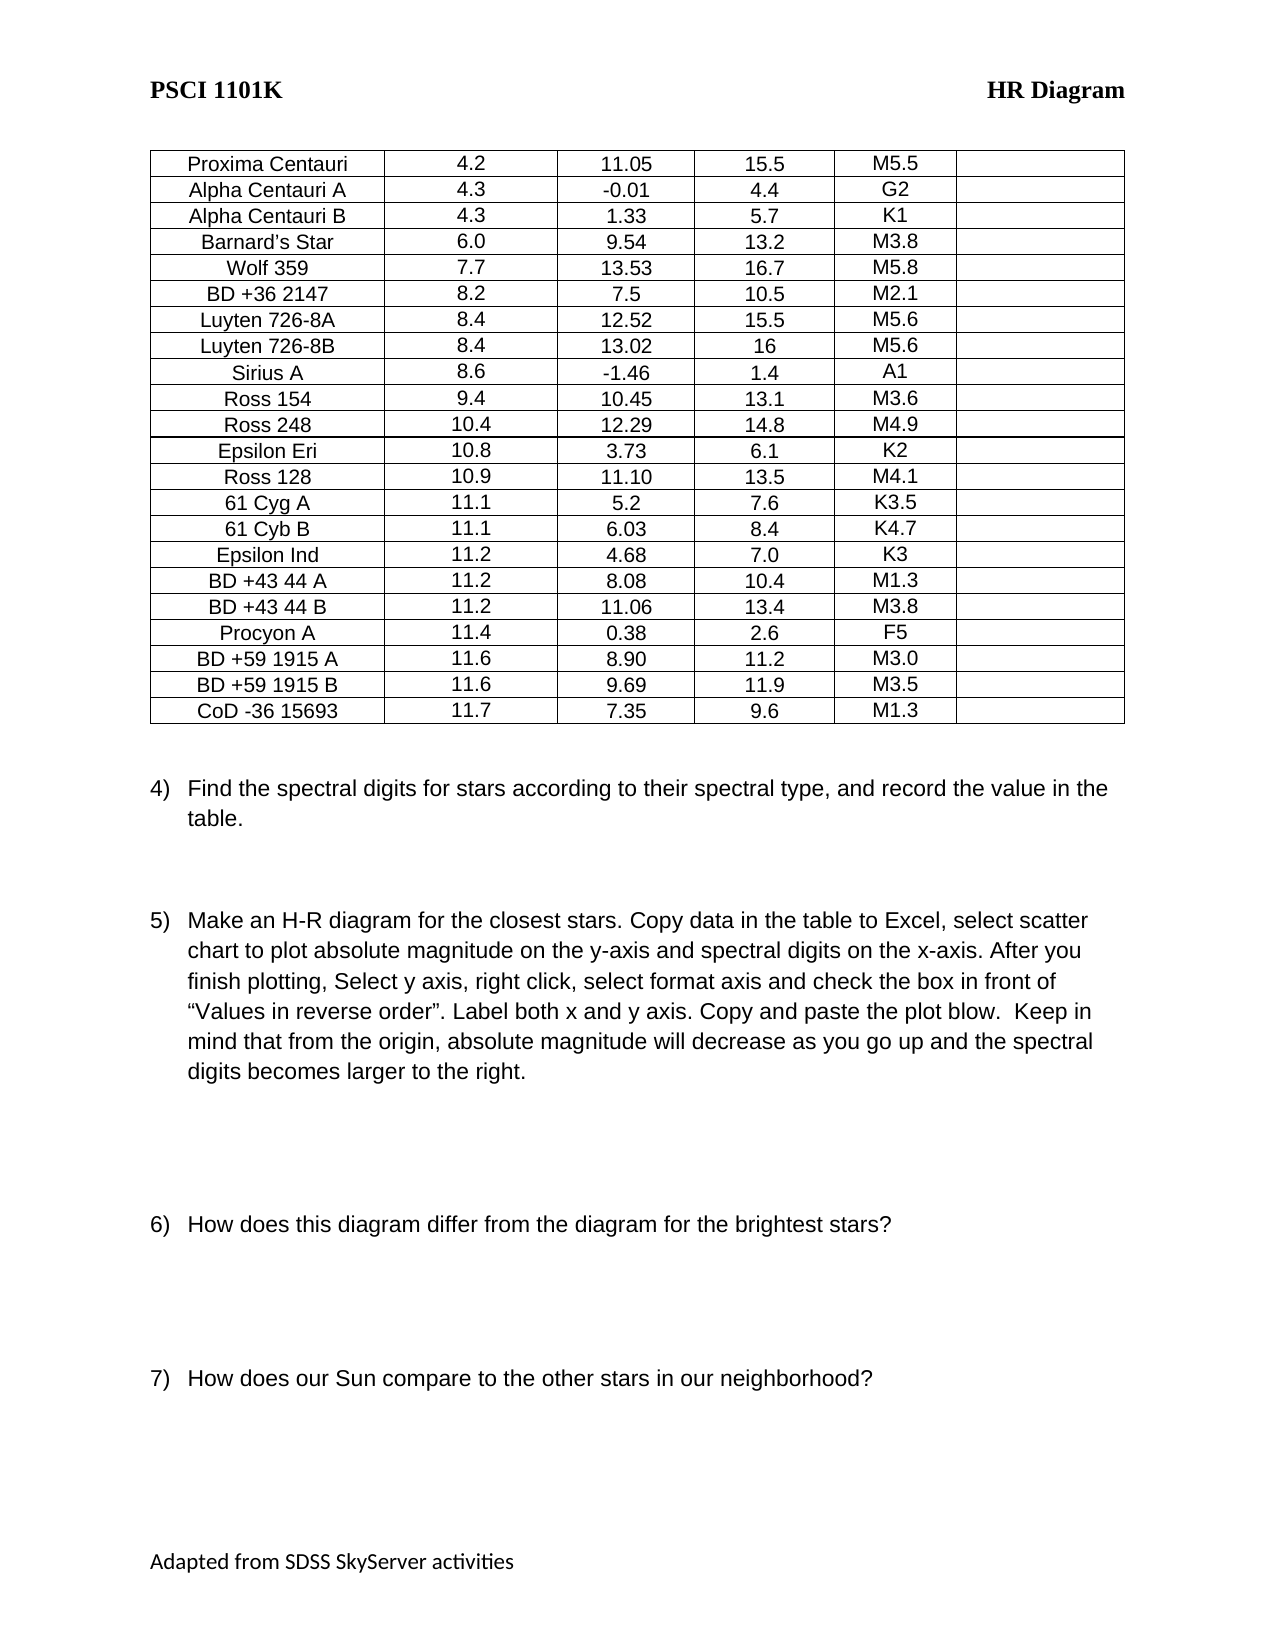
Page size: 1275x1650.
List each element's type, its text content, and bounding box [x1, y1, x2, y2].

table_cell 11.1 [385, 516, 557, 541]
table_cell [957, 359, 1124, 384]
table_cell Alpha Centauri A [151, 177, 384, 202]
table_cell 12.29 [558, 411, 694, 436]
table_cell K2 [835, 438, 956, 462]
table_cell [957, 177, 1124, 202]
table_cell 4.68 [558, 542, 694, 567]
table_cell 6.03 [558, 516, 694, 541]
table_cell M2.1 [835, 281, 956, 306]
table_cell 11.2 [385, 542, 557, 567]
table_cell [957, 438, 1124, 462]
table_cell [957, 594, 1124, 619]
table_cell M3.8 [835, 594, 956, 619]
table_cell Procyon A [151, 620, 384, 645]
table_cell Ross 248 [151, 411, 384, 436]
list Find the spectral digits for stars according to their spectral type, and record the value in the table. [150, 775, 1125, 832]
table_cell M5.6 [835, 307, 956, 332]
table_cell M1.3 [835, 698, 956, 723]
table_cell 7.5 [558, 281, 694, 306]
table_cell 11.2 [385, 568, 557, 593]
table_cell 11.2 [695, 646, 834, 671]
table_cell 11.05 [558, 151, 694, 176]
table_cell 8.08 [558, 568, 694, 593]
table_cell 12.52 [558, 307, 694, 332]
table_cell 11.9 [695, 672, 834, 697]
table_cell M5.5 [835, 151, 956, 176]
table_cell 13.4 [695, 594, 834, 619]
table_cell 6.0 [385, 229, 557, 254]
table_cell 15.5 [695, 151, 834, 176]
table_cell 13.02 [558, 333, 694, 358]
table_cell 13.5 [695, 464, 834, 488]
table_cell Proxima Centauri [151, 151, 384, 176]
table_cell [957, 516, 1124, 541]
table_cell [957, 281, 1124, 306]
table_cell [957, 385, 1124, 410]
table_cell 13.53 [558, 255, 694, 280]
table_cell [957, 464, 1124, 488]
table_cell 7.7 [385, 255, 557, 280]
table_cell [957, 568, 1124, 593]
table_cell 7.0 [695, 542, 834, 567]
table_cell [957, 333, 1124, 358]
table_cell A1 [835, 359, 956, 384]
table_cell 4.4 [695, 177, 834, 202]
table_cell 8.6 [385, 359, 557, 384]
table_cell 61 Cyb B [151, 516, 384, 541]
table_cell 1.33 [558, 203, 694, 228]
table_cell 10.9 [385, 464, 557, 488]
table_cell 11.4 [385, 620, 557, 645]
table_cell 4.3 [385, 177, 557, 202]
table_cell 4.2 [385, 151, 557, 176]
table_cell BD +43 44 A [151, 568, 384, 593]
table_cell 8.4 [385, 307, 557, 332]
list How does our Sun compare to the other stars in our neighborhood? [150, 1364, 1125, 1391]
table_cell M4.1 [835, 464, 956, 488]
table_cell 15.5 [695, 307, 834, 332]
table_cell 1.4 [695, 359, 834, 384]
table_cell Wolf 359 [151, 255, 384, 280]
table_cell 7.6 [695, 490, 834, 514]
table_cell M3.8 [835, 229, 956, 254]
table_cell 5.7 [695, 203, 834, 228]
table_cell M3.5 [835, 672, 956, 697]
table_cell Ross 128 [151, 464, 384, 488]
table_cell CoD -36 15693 [151, 698, 384, 723]
table_cell 10.8 [385, 438, 557, 462]
table_cell 9.4 [385, 385, 557, 410]
table_cell K3 [835, 542, 956, 567]
table_cell 11.2 [385, 594, 557, 619]
table_cell M4.9 [835, 411, 956, 436]
table_cell Luyten 726-8B [151, 333, 384, 358]
table_cell -0.01 [558, 177, 694, 202]
table_cell 10.4 [385, 411, 557, 436]
table_cell 0.38 [558, 620, 694, 645]
table_cell 5.2 [558, 490, 694, 514]
table_cell M3.6 [835, 385, 956, 410]
table_cell BD +59 1915 A [151, 646, 384, 671]
table_cell [957, 646, 1124, 671]
table_cell M5.6 [835, 333, 956, 358]
table_cell 11.7 [385, 698, 557, 723]
table_cell M1.3 [835, 568, 956, 593]
table_cell 11.10 [558, 464, 694, 488]
table_cell 13.1 [695, 385, 834, 410]
table_cell 9.6 [695, 698, 834, 723]
table_cell [957, 411, 1124, 436]
table_cell F5 [835, 620, 956, 645]
table_cell M3.0 [835, 646, 956, 671]
table_cell [957, 698, 1124, 723]
table_cell K1 [835, 203, 956, 228]
table_cell Sirius A [151, 359, 384, 384]
table_cell 10.4 [695, 568, 834, 593]
table_cell 4.3 [385, 203, 557, 228]
table_cell BD +43 44 B [151, 594, 384, 619]
table_cell Epsilon Ind [151, 542, 384, 567]
table_cell 2.6 [695, 620, 834, 645]
list How does this diagram differ from the diagram for the brightest stars? [150, 1211, 1125, 1238]
table_cell [957, 490, 1124, 514]
table_cell 8.4 [385, 333, 557, 358]
table_cell Ross 154 [151, 385, 384, 410]
table_cell 8.4 [695, 516, 834, 541]
table_cell K3.5 [835, 490, 956, 514]
table_cell 16 [695, 333, 834, 358]
table_cell 3.73 [558, 438, 694, 462]
table_cell [957, 151, 1124, 176]
table_cell 61 Cyg A [151, 490, 384, 514]
table_cell BD +59 1915 B [151, 672, 384, 697]
table_cell [957, 203, 1124, 228]
table_cell 10.5 [695, 281, 834, 306]
table_cell 9.54 [558, 229, 694, 254]
table_cell 11.6 [385, 672, 557, 697]
table_cell Alpha Centauri B [151, 203, 384, 228]
table_cell 14.8 [695, 411, 834, 436]
table_cell [957, 672, 1124, 697]
table_cell Barnard’s Star [151, 229, 384, 254]
table_cell 16.7 [695, 255, 834, 280]
table_cell K4.7 [835, 516, 956, 541]
table_cell 11.06 [558, 594, 694, 619]
table_cell 13.2 [695, 229, 834, 254]
table_cell 8.2 [385, 281, 557, 306]
table_cell Luyten 726-8A [151, 307, 384, 332]
table_cell [957, 255, 1124, 280]
table_cell BD +36 2147 [151, 281, 384, 306]
table_cell G2 [835, 177, 956, 202]
table_cell M5.8 [835, 255, 956, 280]
table_cell [957, 542, 1124, 567]
table_cell Epsilon Eri [151, 438, 384, 462]
table_cell 6.1 [695, 438, 834, 462]
table_cell [957, 229, 1124, 254]
table_cell [957, 620, 1124, 645]
table_cell 9.69 [558, 672, 694, 697]
table_cell [957, 307, 1124, 332]
table_cell 10.45 [558, 385, 694, 410]
list Make an H-R diagram for the closest stars. Copy data in the table to Excel, select scatter chart to plot absolute magnitude on the y-axis and spectral digits on the x-axis. After you finish plotting, Select y axis, right click, select format axis and check the box in front of “Values in reverse order”. Label both x and y axis. Copy and paste the plot blow. Keep in mind that from the origin, absolute magnitude will decrease as you go up and the spectral digits becomes larger to the right. [150, 907, 1125, 1085]
table_cell -1.46 [558, 359, 694, 384]
table_cell 11.1 [385, 490, 557, 514]
table_cell 11.6 [385, 646, 557, 671]
table_cell 8.90 [558, 646, 694, 671]
table_cell 7.35 [558, 698, 694, 723]
